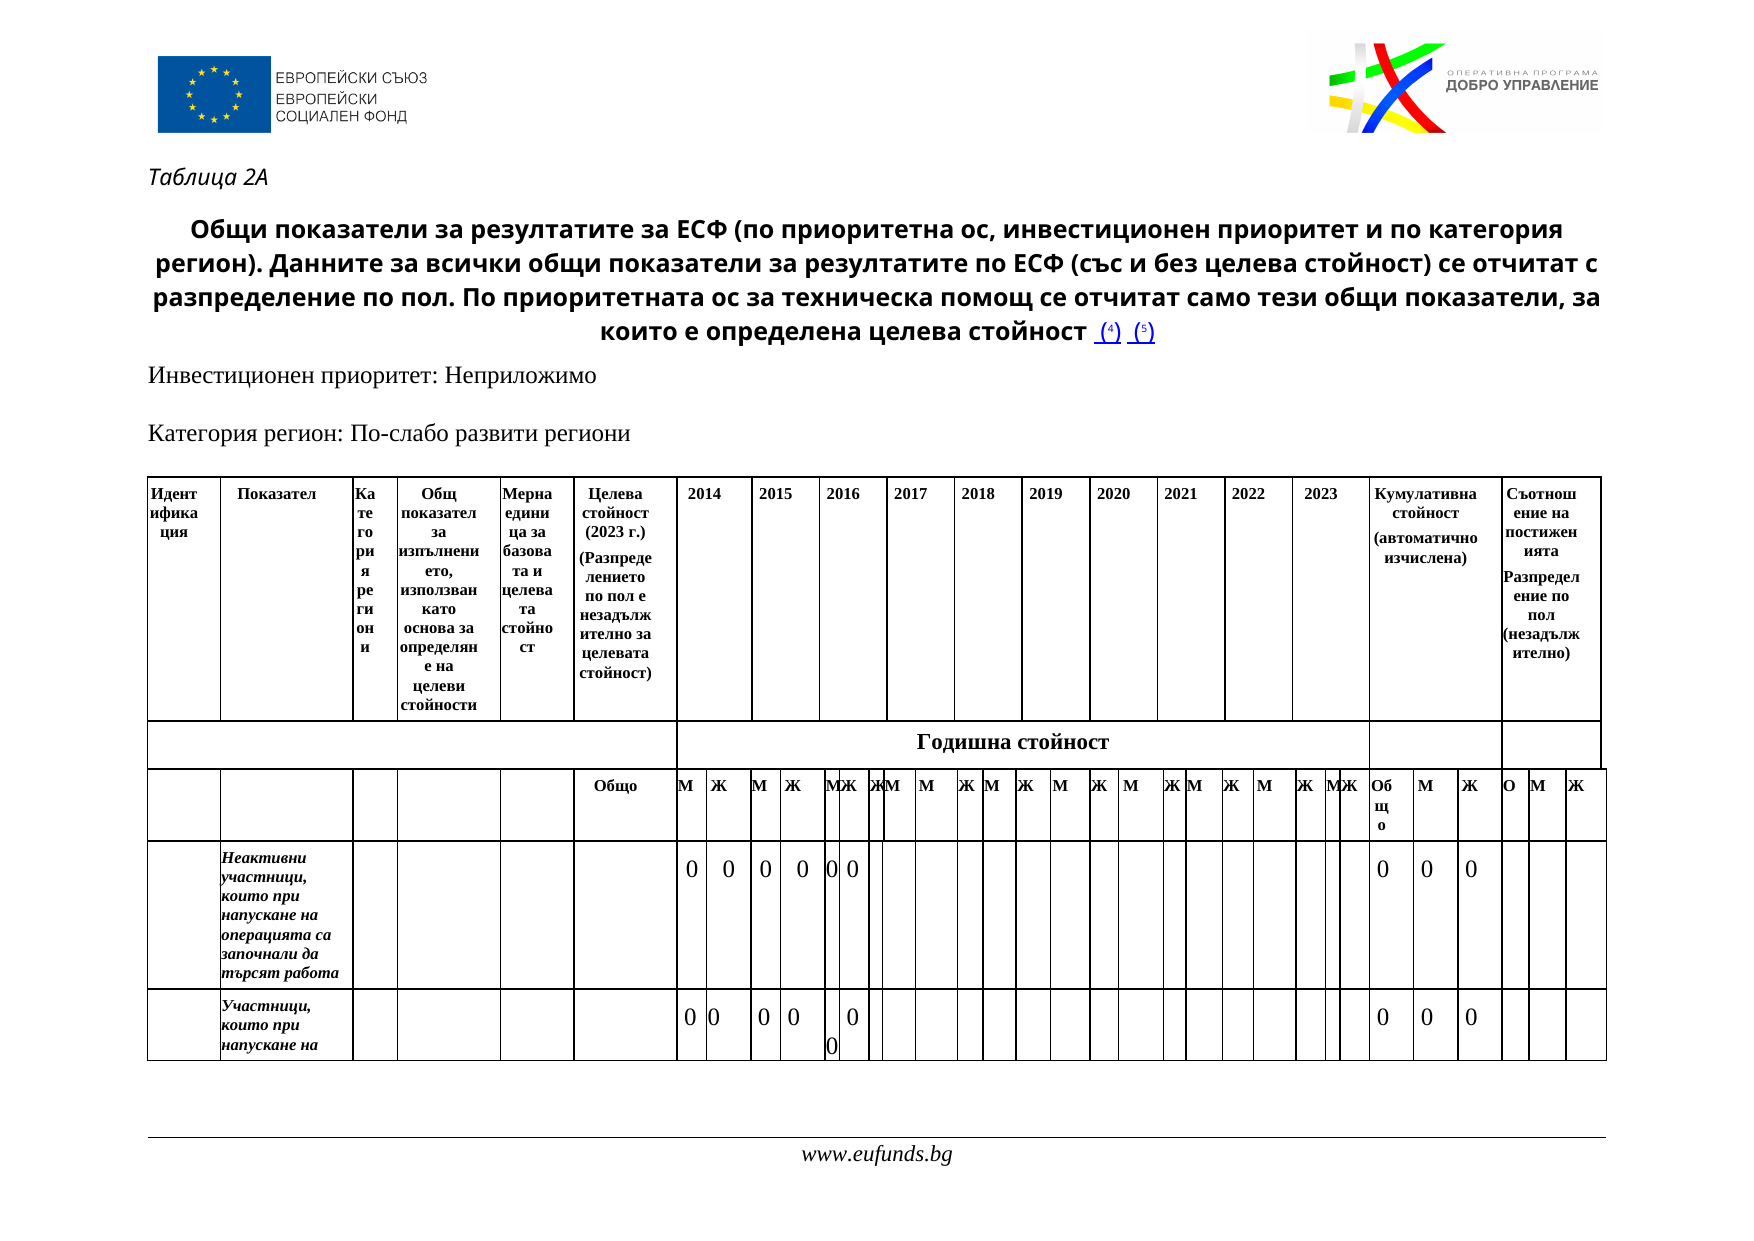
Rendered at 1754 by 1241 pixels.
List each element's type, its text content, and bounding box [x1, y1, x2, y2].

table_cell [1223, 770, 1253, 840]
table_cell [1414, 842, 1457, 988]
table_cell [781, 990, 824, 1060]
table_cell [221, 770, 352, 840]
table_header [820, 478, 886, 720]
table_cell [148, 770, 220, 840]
text Категория регион: По-слабо развити региони [148, 418, 1606, 447]
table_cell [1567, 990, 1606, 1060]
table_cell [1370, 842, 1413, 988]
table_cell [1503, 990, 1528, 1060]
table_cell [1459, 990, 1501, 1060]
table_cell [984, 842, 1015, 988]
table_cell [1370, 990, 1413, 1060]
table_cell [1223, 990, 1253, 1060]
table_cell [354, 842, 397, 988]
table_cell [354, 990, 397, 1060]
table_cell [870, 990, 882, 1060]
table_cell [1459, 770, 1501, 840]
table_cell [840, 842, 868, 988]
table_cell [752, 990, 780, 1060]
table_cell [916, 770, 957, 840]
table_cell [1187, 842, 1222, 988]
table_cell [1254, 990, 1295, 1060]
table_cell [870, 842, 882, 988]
text Инвестиционен приоритет: Неприложимо [148, 360, 1606, 389]
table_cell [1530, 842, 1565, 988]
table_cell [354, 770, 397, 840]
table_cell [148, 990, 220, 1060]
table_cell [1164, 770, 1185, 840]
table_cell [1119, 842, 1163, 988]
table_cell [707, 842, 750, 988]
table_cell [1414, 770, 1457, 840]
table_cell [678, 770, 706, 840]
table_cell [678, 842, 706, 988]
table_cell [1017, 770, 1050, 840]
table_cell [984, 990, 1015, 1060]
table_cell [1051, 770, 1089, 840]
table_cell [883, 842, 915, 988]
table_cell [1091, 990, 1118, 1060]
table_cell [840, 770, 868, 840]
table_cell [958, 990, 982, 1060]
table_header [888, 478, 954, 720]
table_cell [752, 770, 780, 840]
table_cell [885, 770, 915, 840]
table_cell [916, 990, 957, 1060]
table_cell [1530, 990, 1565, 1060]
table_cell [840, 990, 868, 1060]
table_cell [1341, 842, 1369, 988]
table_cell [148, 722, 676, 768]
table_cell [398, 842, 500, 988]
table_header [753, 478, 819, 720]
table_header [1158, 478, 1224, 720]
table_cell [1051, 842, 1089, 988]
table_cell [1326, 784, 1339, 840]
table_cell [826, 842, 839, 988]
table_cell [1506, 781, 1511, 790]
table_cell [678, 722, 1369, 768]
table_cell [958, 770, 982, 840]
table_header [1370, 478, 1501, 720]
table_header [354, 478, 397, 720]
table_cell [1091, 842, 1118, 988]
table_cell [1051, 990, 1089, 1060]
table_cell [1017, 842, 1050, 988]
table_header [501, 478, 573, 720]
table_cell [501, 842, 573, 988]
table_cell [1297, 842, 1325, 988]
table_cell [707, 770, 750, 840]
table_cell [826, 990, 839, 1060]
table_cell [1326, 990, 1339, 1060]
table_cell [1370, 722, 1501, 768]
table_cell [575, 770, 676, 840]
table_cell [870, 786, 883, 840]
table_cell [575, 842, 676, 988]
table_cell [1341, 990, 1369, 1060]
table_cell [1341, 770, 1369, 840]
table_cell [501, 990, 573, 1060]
text Таблица 2А [148, 161, 1606, 192]
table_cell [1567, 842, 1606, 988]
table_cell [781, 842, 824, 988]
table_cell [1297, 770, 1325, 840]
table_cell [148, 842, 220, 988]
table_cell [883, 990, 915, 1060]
picture [157, 56, 427, 133]
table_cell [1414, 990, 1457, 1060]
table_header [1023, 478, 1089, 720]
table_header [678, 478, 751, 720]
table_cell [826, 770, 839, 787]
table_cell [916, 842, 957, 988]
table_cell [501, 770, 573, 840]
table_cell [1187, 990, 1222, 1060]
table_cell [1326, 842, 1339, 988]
text Общи показатели за резултатите за ЕСФ (по приоритетна ос, инвестиционен приоритет и по категория регион). Данните за всички общи показатели за резултатите по ЕСФ (със и без целева стойност) се отчитат с разпределение по пол. По приоритетната ос за техническа помощ се отчитат само тези общи показатели, за които е определена целева стойност (4) (5) [148, 211, 1606, 348]
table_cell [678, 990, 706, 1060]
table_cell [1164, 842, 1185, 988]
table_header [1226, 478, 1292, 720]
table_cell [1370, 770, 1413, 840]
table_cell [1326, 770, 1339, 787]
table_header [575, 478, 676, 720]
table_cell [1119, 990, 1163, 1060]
picture [1306, 28, 1605, 133]
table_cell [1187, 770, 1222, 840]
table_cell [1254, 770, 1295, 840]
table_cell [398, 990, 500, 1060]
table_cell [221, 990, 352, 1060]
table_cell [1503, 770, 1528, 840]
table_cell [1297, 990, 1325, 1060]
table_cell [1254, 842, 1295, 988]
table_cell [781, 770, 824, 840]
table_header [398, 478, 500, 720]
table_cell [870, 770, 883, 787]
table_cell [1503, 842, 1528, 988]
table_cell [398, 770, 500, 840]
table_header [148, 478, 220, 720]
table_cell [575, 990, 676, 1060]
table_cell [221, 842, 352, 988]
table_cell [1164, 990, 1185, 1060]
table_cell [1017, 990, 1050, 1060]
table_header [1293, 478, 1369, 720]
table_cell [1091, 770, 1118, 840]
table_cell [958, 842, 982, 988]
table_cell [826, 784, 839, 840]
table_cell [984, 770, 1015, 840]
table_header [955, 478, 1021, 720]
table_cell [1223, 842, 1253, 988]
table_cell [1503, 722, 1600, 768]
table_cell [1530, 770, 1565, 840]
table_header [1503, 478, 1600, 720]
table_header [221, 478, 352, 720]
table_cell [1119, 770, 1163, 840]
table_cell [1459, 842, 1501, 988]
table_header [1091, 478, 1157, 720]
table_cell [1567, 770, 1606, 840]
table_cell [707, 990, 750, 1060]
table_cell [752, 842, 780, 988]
